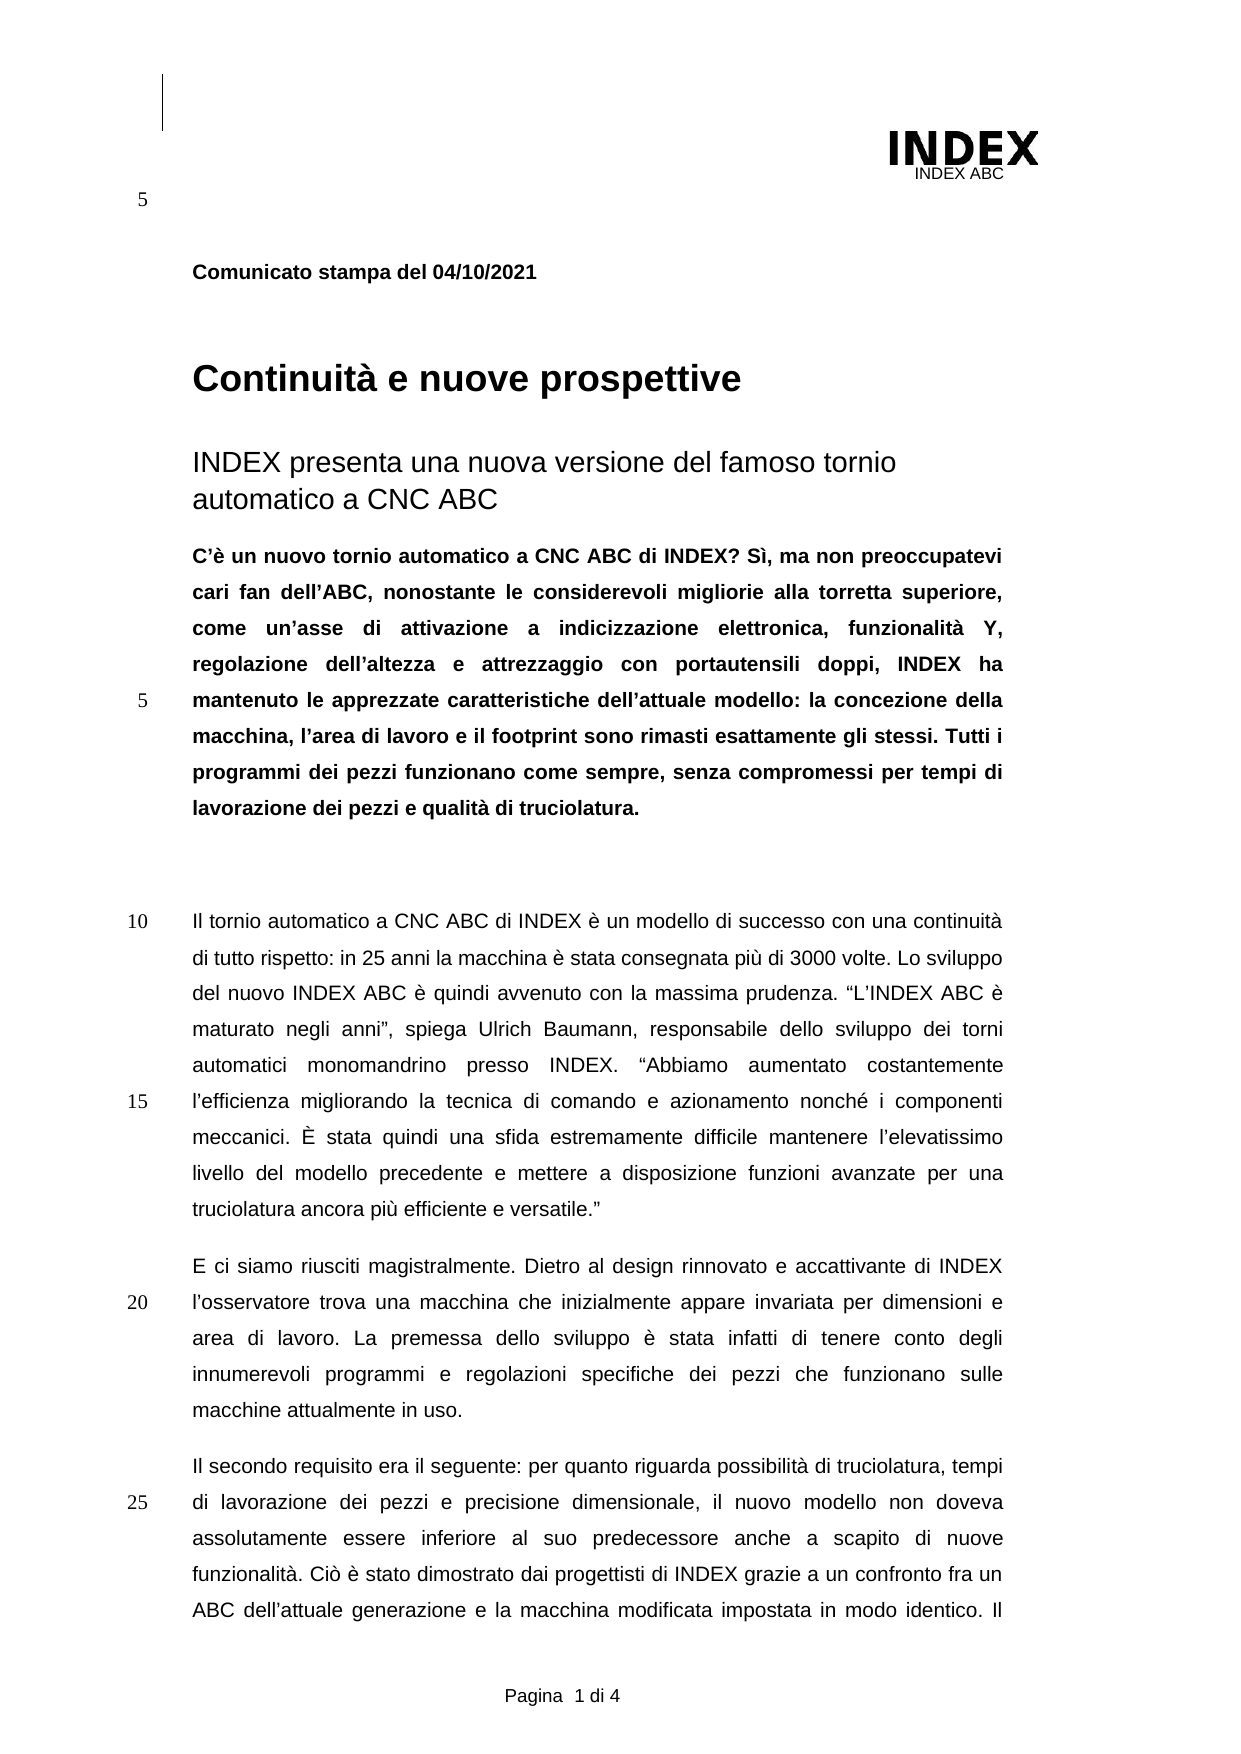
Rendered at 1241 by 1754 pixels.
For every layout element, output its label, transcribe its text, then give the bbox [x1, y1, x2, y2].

text Continuità e nuove prospettive [192, 356, 828, 399]
text Comunicato stampa del 04/10/2021 [192, 260, 828, 284]
picture [889, 131, 1039, 165]
text Il tornio automatico a CNC ABC di INDEX è un modello di successo con una continuità di tutto rispetto: in 25 anni la macchina è stata consegnata più di 3000 volte. Lo sviluppo del nuovo INDEX ABC è quindi avvenuto con la massima prudenza. “L’INDEX ABC è maturato negli anni”, spiega Ulrich Baumann, responsabile dello sviluppo dei torni automatici monomandrino presso INDEX. “Abbiamo aumentato costantemente l’efficienza migliorando la tecnica di comando e azionamento nonché i componenti meccanici. È stata quindi una sfida estremamente difficile mantenere l’elevatissimo livello del modello precedente e mettere a disposizione funzioni avanzate per una truciolatura ancora più efficiente e versatile.” [192, 909, 1004, 1221]
text INDEX presenta una nuova versione del famoso tornio automatico a CNC ABC [192, 446, 1034, 516]
text C’è un nuovo tornio automatico a CNC ABC di INDEX? Sì, ma non preoccupatevi cari fan dell’ABC, nonostante le considerevoli migliorie alla torretta superiore, come un’asse di attivazione a indicizzazione elettronica, funzionalità Y, regolazione dell’altezza e attrezzaggio con portautensili doppi, INDEX ha mantenuto le apprezzate caratteristiche dell’attuale modello: la concezione della macchina, l’area di lavoro e il footprint sono rimasti esattamente gli stessi. Tutti i programmi dei pezzi funzionano come sempre, senza compromessi per tempi di lavorazione dei pezzi e qualità di truciolatura. [192, 544, 1004, 820]
text E ci siamo riusciti magistralmente. Dietro al design rinnovato e accattivante di INDEX l’osservatore trova una macchina che inizialmente appare invariata per dimensioni e area di lavoro. La premessa dello sviluppo è stata infatti di tenere conto degli innumerevoli programmi e regolazioni specifiche dei pezzi che funzionano sulle macchine attualmente in uso. [192, 1254, 1004, 1421]
